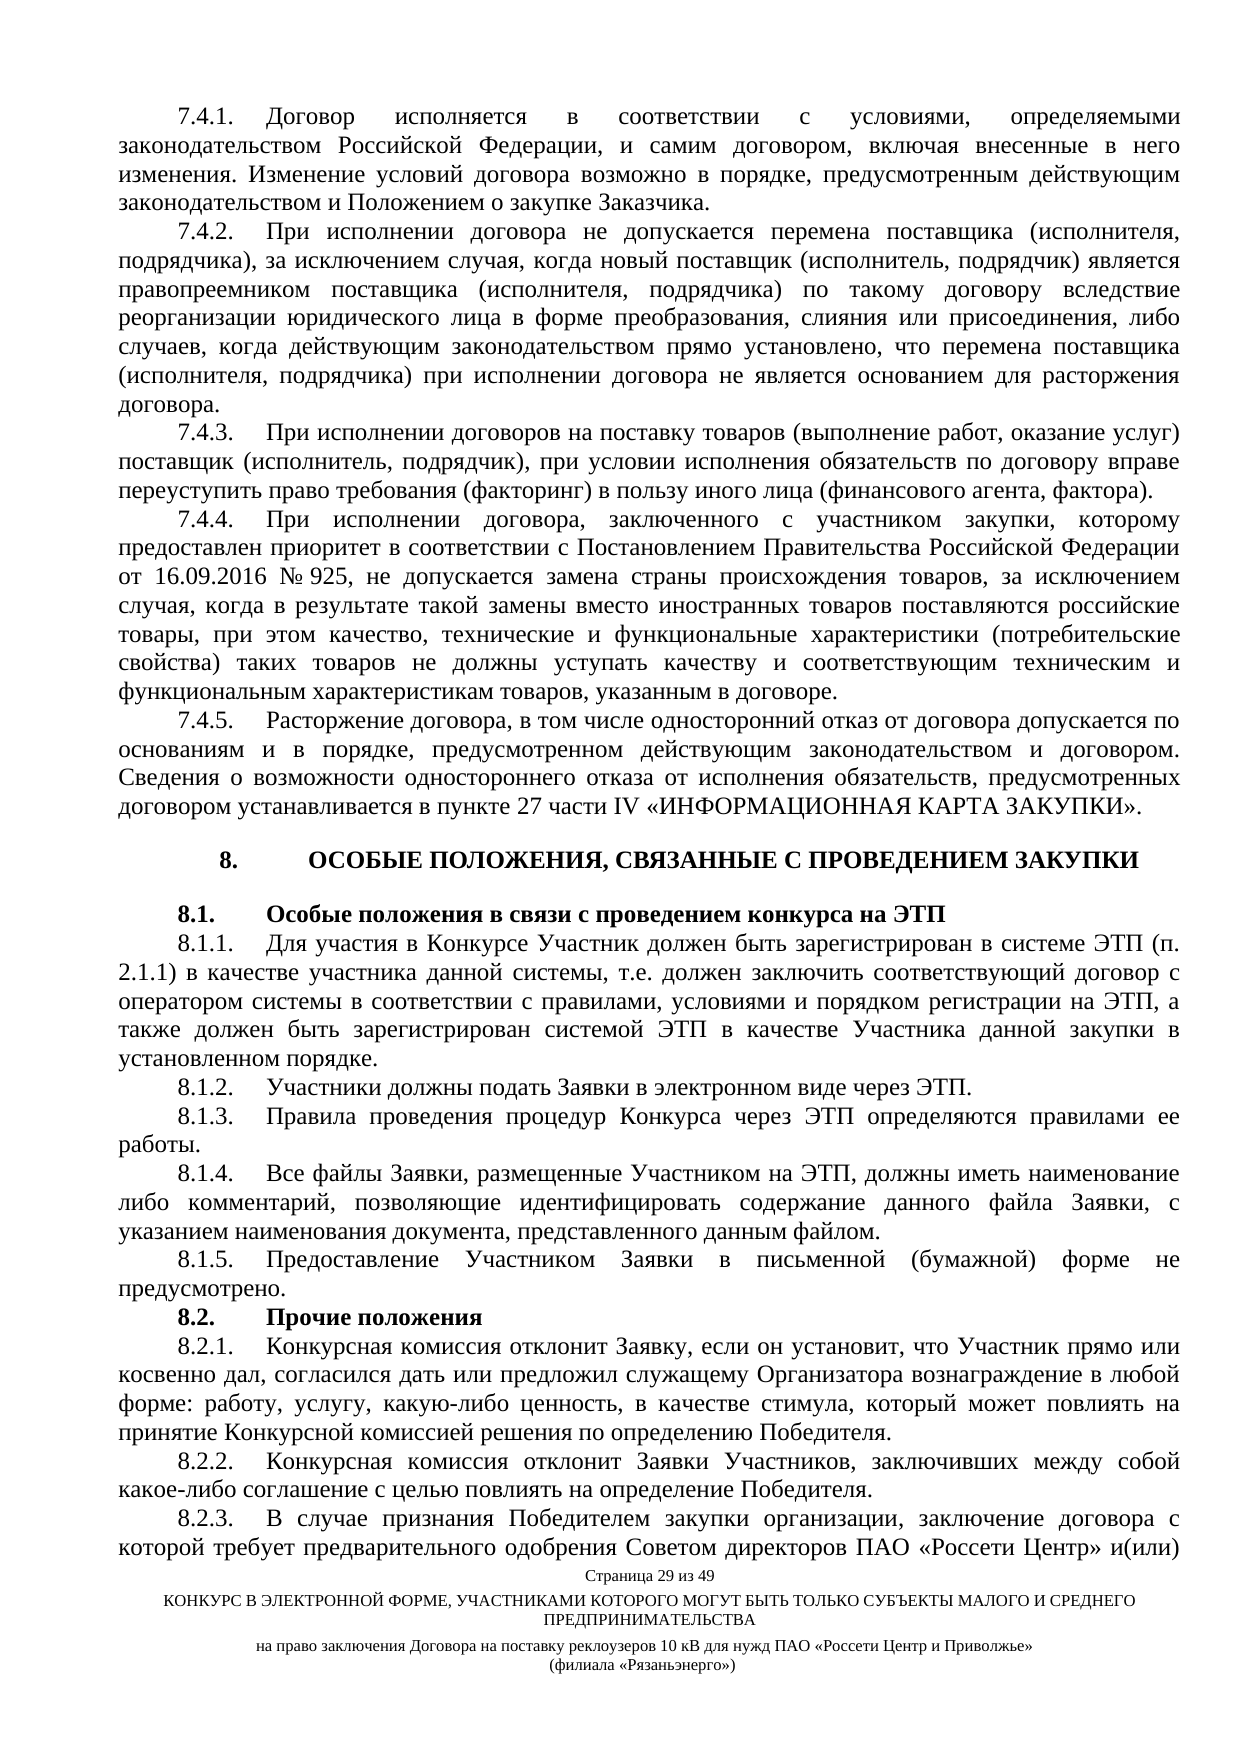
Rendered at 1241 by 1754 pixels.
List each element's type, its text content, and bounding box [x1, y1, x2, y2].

subtitle Конкурсная комиссия отклонит Заявку, если он установит, что Участник прямо или косвенно дал, согласился дать или предложил служащему Организатора вознаграждение в любой форме: работу, услугу, какую-либо ценность, в качестве стимула, который может повлиять на принятие Конкурсной комиссией решения по определению Победителя. [118, 1331, 1181, 1446]
subtitle Участники должны подать Заявки в электронном виде через ЭТП. [118, 1072, 1181, 1101]
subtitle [118, 1503, 1181, 1561]
subtitle При исполнении договоров на поставку товаров (выполнение работ, оказание услуг) поставщик (исполнитель, подрядчик), при условии исполнения обязательств по договору вправе переуступить право требования (факторинг) в пользу иного лица (финансового агента, фактора). [118, 417, 1181, 504]
subtitle ОСОБЫЕ ПОЛОЖЕНИЯ, СВЯЗАННЫЕ С ПРОВЕДЕНИЕМ ЗАКУПКИ [118, 845, 1181, 874]
subtitle Все файлы Заявки, размещенные Участником на ЭТП, должны иметь наименование либо комментарий, позволяющие идентифицировать содержание данного файла Заявки, с указанием наименования документа, представленного данным файлом. [118, 1158, 1181, 1244]
subtitle Конкурсная комиссия отклонит Заявки Участников, заключивших между собой какое-либо соглашение с целью повлиять на определение Победителя. [118, 1446, 1181, 1503]
subtitle Правила проведения процедур Конкурса через ЭТП определяются правилами ее работы. [118, 1101, 1181, 1158]
subtitle При исполнении договора не допускается перемена поставщика (исполнителя, подрядчика), за исключением случая, когда новый поставщик (исполнитель, подрядчик) является правопреемником поставщика (исполнителя, подрядчика) по такому договору вследствие реорганизации юридического лица в форме преобразования, слияния или присоединения, либо случаев, когда действующим законодательством прямо установлено, что перемена поставщика (исполнителя, подрядчика) при исполнении договора не является основанием для расторжения договора. [118, 216, 1181, 417]
subtitle Договор исполняется в соответствии с условиями, определяемыми законодательством Российской Федерации, и самим договором, включая внесенные в него изменения. Изменение условий договора возможно в порядке, предусмотренным действующим законодательством и Положением о закупке Заказчика. [118, 101, 1181, 216]
subtitle Предоставление Участником Заявки в письменной (бумажной) форме не предусмотрено. [118, 1244, 1181, 1302]
subtitle Прочие положения [118, 1302, 1181, 1331]
subtitle Расторжение договора, в том числе односторонний отказ от договора допускается по основаниям и в порядке, предусмотренном действующим законодательством и договором. Сведения о возможности одностороннего отказа от исполнения обязательств, предусмотренных договором устанавливается в пункте 27 части IV «ИНФОРМАЦИОННАЯ КАРТА ЗАКУПКИ». [118, 705, 1181, 820]
subtitle Особые положения в связи с проведением конкурса на ЭТП [118, 899, 1181, 928]
subtitle Для участия в Конкурсе Участник должен быть зарегистрирован в системе ЭТП (п. 2.1.1) в качестве участника данной системы, т.е. должен заключить соответствующий договор с оператором системы в соответствии с правилами, условиями и порядком регистрации на ЭТП, а также должен быть зарегистрирован системой ЭТП в качестве Участника данной закупки в установленном порядке. [118, 928, 1181, 1072]
subtitle При исполнении договора, заключенного с участником закупки, которому предоставлен приоритет в соответствии с Постановлением Правительства Российской Федерации от 16.09.2016 № 925, не допускается замена страны происхождения товаров, за исключением случая, когда в результате такой замены вместо иностранных товаров поставляются российские товары, при этом качество, технические и функциональные характеристики (потребительские свойства) таких товаров не должны уступать качеству и соответствующим техническим и функциональным характеристикам товаров, указанным в договоре. [118, 504, 1181, 705]
